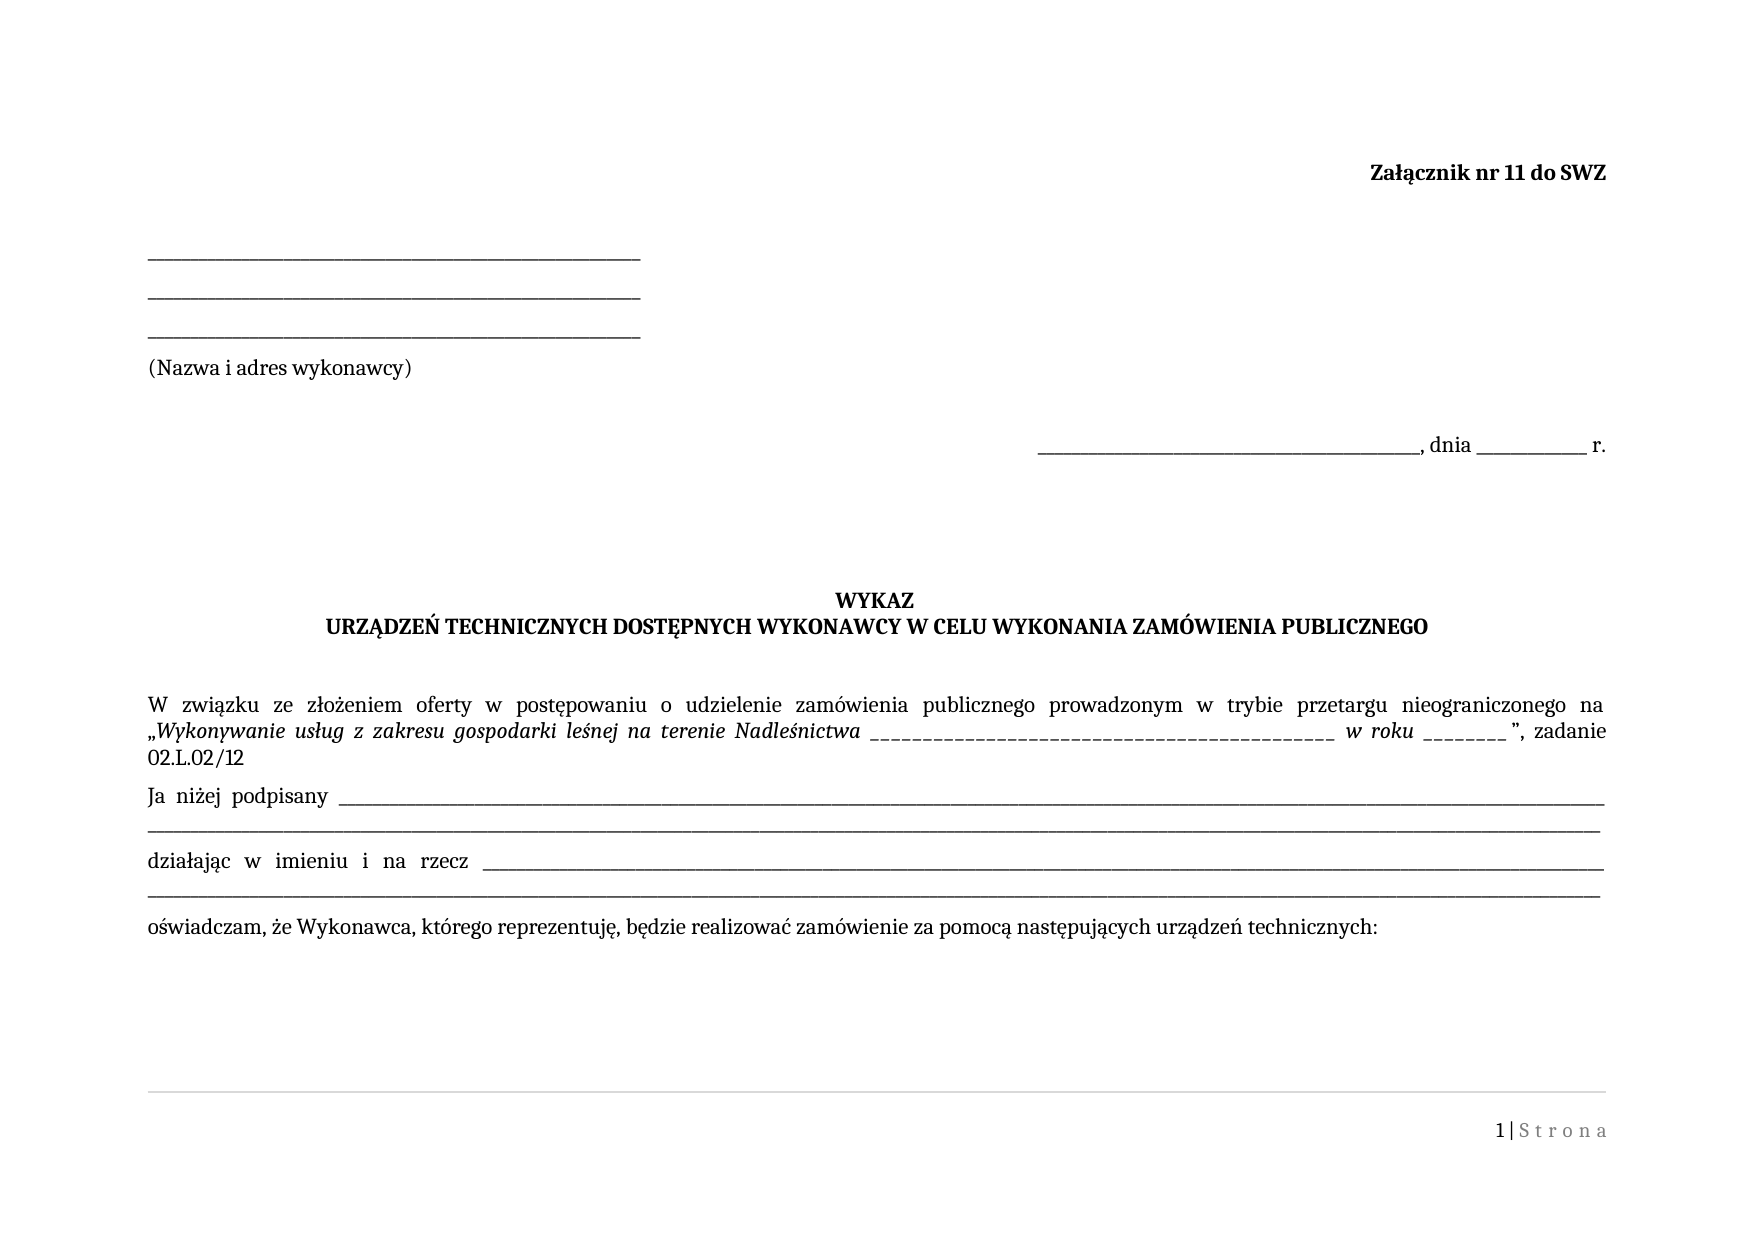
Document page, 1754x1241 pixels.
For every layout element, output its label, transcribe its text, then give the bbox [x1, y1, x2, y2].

text __________________________________________________________ [148, 277, 1606, 303]
text Załącznik nr 11 do SWZ [148, 160, 1606, 186]
text Ja niżej podpisany _____________________________________________________________________________________________________________________________________________________ ___________________________________________________________________________________________________________________________________________________________________________ [148, 783, 1606, 836]
text oświadczam, że Wykonawca, którego reprezentuję, będzie realizować zamówienie za pomocą następujących urządzeń technicznych: [148, 913, 1606, 940]
text (Nazwa i adres wykonawcy) [148, 354, 1606, 381]
text WYKAZ URZĄDZEŃ TECHNICZNYCH DOSTĘPNYCH WYKONAWCY W CELU WYKONANIA ZAMÓWIENIA PUBLICZNEGO [148, 587, 1606, 640]
text __________________________________________________________ [148, 238, 1606, 264]
text __________________________________________________________ [148, 316, 1606, 342]
text _____________________________________________, dnia _____________ r. [148, 432, 1606, 458]
text W związku ze złożeniem oferty w postępowaniu o udzielenie zamówienia publicznego prowadzonym w trybie przetargu nieograniczonego na „Wykonywanie usług z zakresu gospodarki leśnej na terenie Nadleśnictwa ____________________________________________ w roku ________”, zadanie 02.L.02/12 [148, 692, 1606, 771]
text działając w imieniu i na rzecz ____________________________________________________________________________________________________________________________________ ___________________________________________________________________________________________________________________________________________________________________________ [148, 848, 1606, 901]
